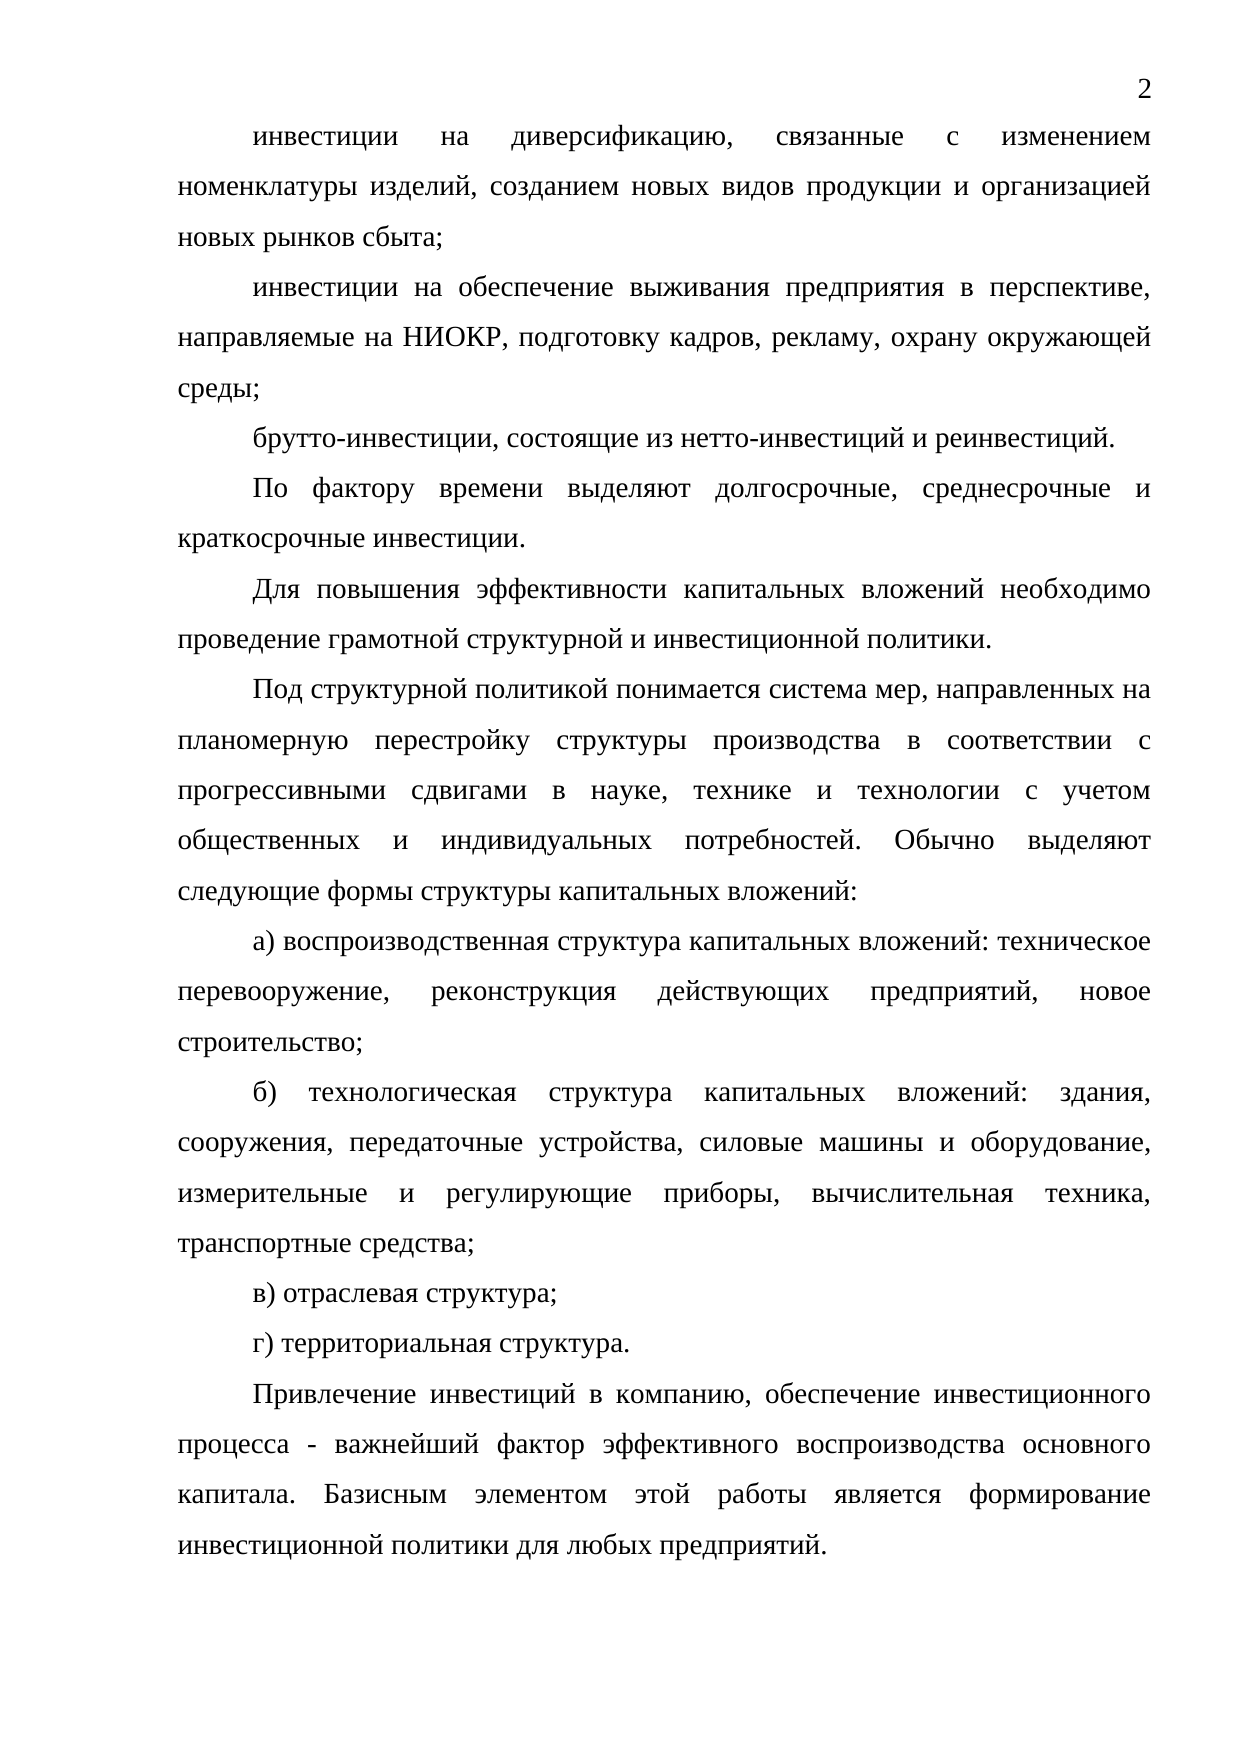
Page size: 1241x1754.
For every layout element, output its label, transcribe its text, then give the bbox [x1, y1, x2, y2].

text инвестиции на диверсификацию, связанные с изменением номенклатуры изделий, созданием новых видов продукции и организацией новых рынков сбыта; [177, 118, 1152, 252]
text Для повышения эффективности капитальных вложений необходимо проведение грамотной структурной и инвестиционной политики. [177, 571, 1152, 655]
text По фактору времени выделяют долгосрочные, среднесрочные и краткосрочные инвестиции. [177, 470, 1152, 554]
text а) воспроизводственная структура капитальных вложений: техническое перевооружение, реконструкция действующих предприятий, новое строительство; [177, 923, 1152, 1057]
text б) технологическая структура капитальных вложений: здания, сооружения, передаточные устройства, силовые машины и оборудование, измерительные и регулирующие приборы, вычислительная техника, транспортные средства; [177, 1074, 1152, 1258]
text в) отраслевая структура; [177, 1275, 1152, 1309]
text брутто-инвестиции, состоящие из нетто-инвестиций и реинвестиций. [177, 420, 1152, 453]
text Привлечение инвестиций в компанию, обеспечение инвестиционного процесса - важнейший фактор эффективного воспроизводства основного капитала. Базисным элементом этой работы является формирование инвестиционной политики для любых предприятий. [177, 1376, 1152, 1560]
text г) территориальная структура. [177, 1326, 1152, 1359]
text инвестиции на обеспечение выживания предприятия в перспективе, направляемые на НИОКР, подготовку кадров, рекламу, охрану окружающей среды; [177, 269, 1152, 403]
text Под структурной политикой понимается система мер, направленных на планомерную перестройку структуры производства в соответствии с прогрессивными сдвигами в науке, технике и технологии с учетом общественных и индивидуальных потребностей. Обычно выделяют следующие формы структуры капитальных вложений: [177, 672, 1152, 906]
